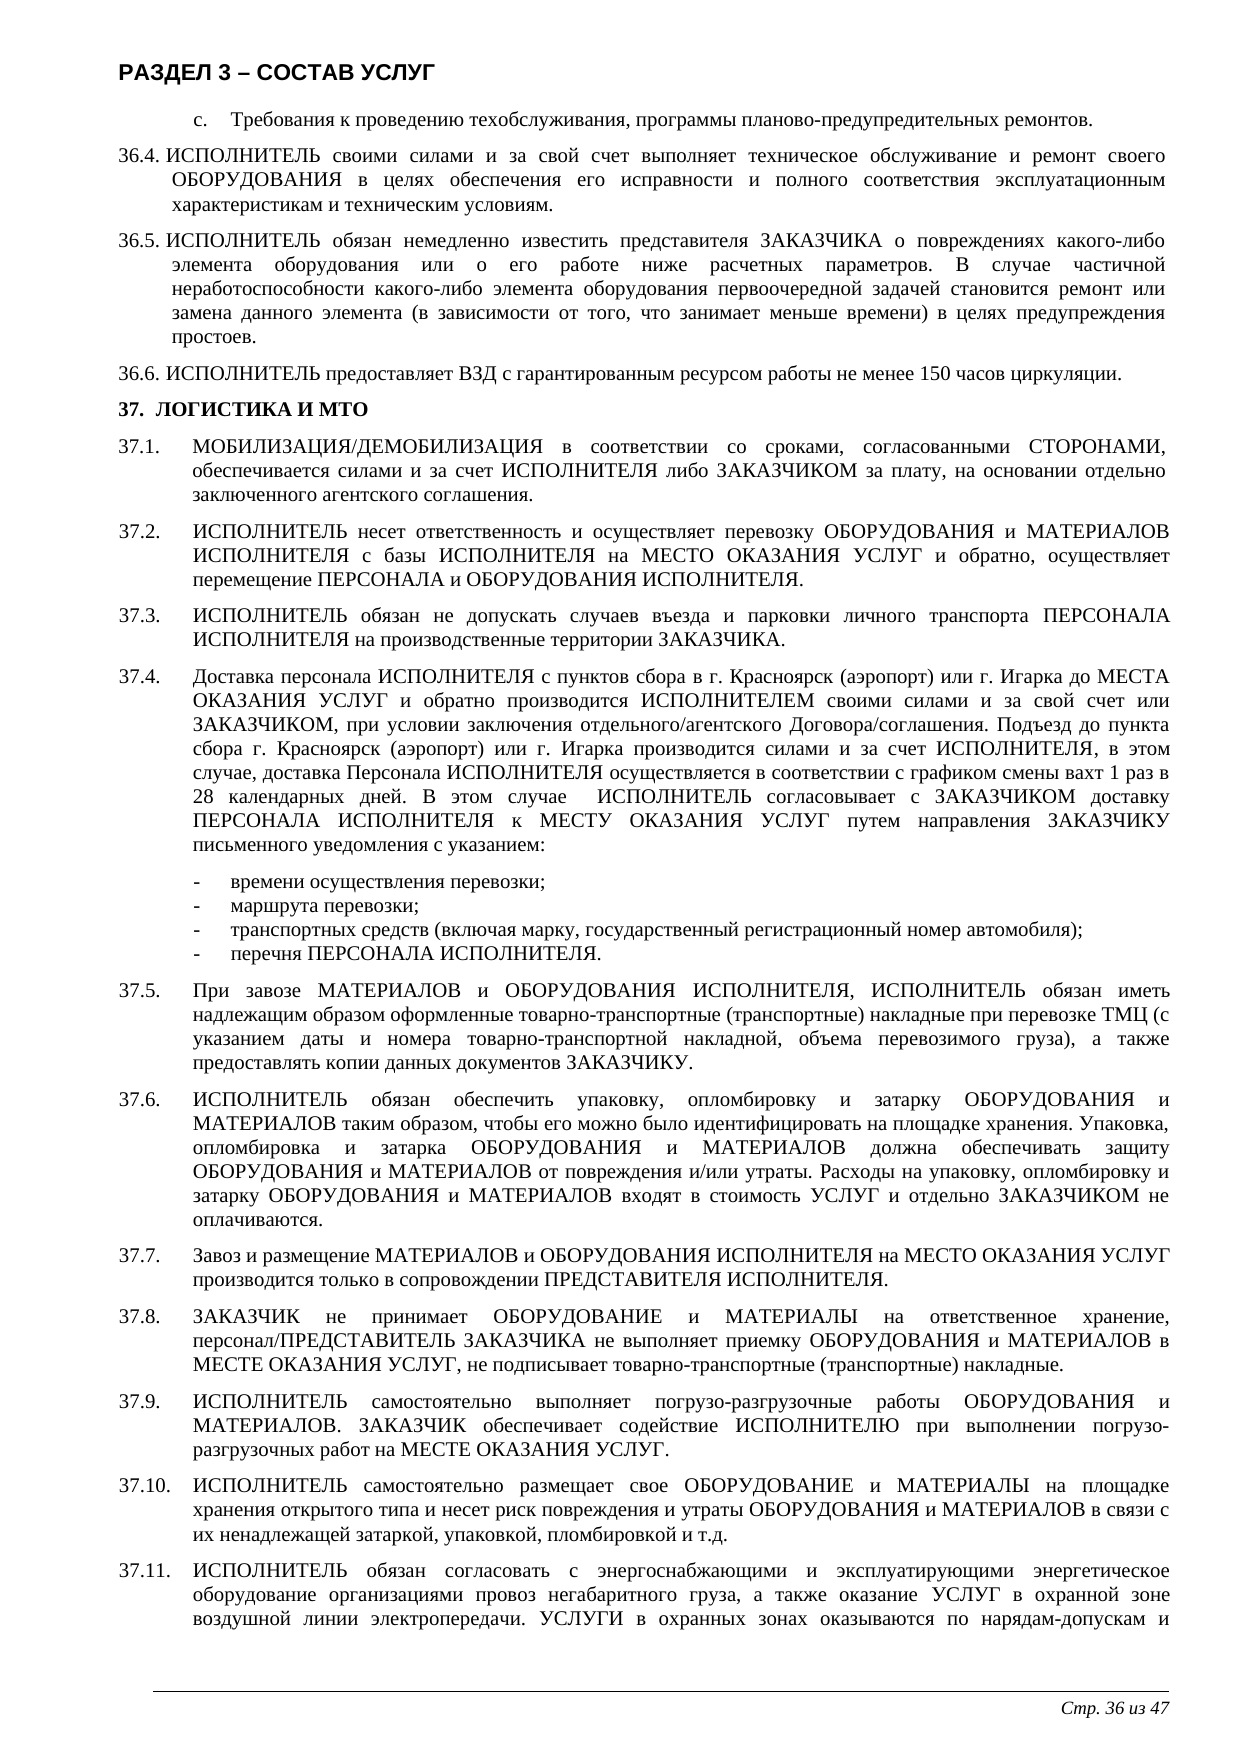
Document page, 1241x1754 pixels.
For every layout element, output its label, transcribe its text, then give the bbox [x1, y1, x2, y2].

list маршрута перевозки; [193, 893, 1141, 917]
list ИСПОЛНИТЕЛЬ предоставляет ВЗД с гарантированным ресурсом работы не менее 150 часов циркуляции. [118, 361, 1167, 385]
list Доставка персонала ИСПОЛНИТЕЛЯ с пунктов сбора в г. Красноярск (аэропорт) или г. Игарка до МЕСТА ОКАЗАНИЯ УСЛУГ и обратно производится ИСПОЛНИТЕЛЕМ своими силами и за свой счет или ЗАКАЗЧИКОМ, при условии заключения отдельного/агентского Договора/соглашения. Подъезд до пункта сбора г. Красноярск (аэропорт) или г. Игарка производится силами и за счет ИСПОЛНИТЕЛЯ, в этом случае, доставка Персонала ИСПОЛНИТЕЛЯ осуществляется в соответствии с графиком смены вахт 1 раз в 28 календарных дней. В этом случае ИСПОЛНИТЕЛЬ согласовывает с ЗАКАЗЧИКОМ доставку персонала ИСПОЛНИТЕЛЯ к месту оказания УСЛУГ путем направления ЗАКАЗЧИКУ письменного уведомления с указанием: [119, 664, 1170, 856]
list ИСПОЛНИТЕЛЬ своими силами и за свой счет выполняет техническое обслуживание и ремонт своего ОБОРУДОВАНИЯ в целях обеспечения его исправности и полного соответствия эксплуатационным характеристикам и техническим условиям. [118, 143, 1167, 216]
list ИСПОЛНИТЕЛЬ обязан не допускать случаев въезда и парковки личного транспорта персонала ИСПОЛНИТЕЛЯ на производственные территории ЗАКАЗЧИКА. [119, 603, 1170, 651]
list времени осуществления перевозки; [193, 869, 1141, 893]
list Завоз и размещение МАТЕРИАЛОВ и ОБОРУДОВАНИЯ ИСПОЛНИТЕЛЯ на МЕСТО ОКАЗАНИЯ УСЛУГ производится только в сопровождении ПРЕДСТАВИТЕЛЯ ИСПОЛНИТЕЛЯ. [119, 1243, 1170, 1291]
list транспортных средств (включая марку, государственный регистрационный номер автомобиля); [193, 917, 1141, 941]
list ИСПОЛНИТЕЛЬ несет ответственность и осуществляет перевозку ОБОРУДОВАНИЯ и МАТЕРИАЛОВ ИСПОЛНИТЕЛЯ с базы ИСПОЛНИТЕЛЯ на МЕСТО ОКАЗАНИЯ УСЛУГ и обратно, осуществляет перемещение ПЕРСОНАЛА и ОБОРУДОВАНИЯ ИСПОЛНИТЕЛЯ. [119, 519, 1170, 591]
list МОБИЛИЗАЦИЯ/ДЕМОБИЛИЗАЦИЯ в соответствии со сроками, согласованными СТОРОНАМИ, обеспечивается силами и за счет ИСПОЛНИТЕЛЯ либо ЗАКАЗЧИКОМ за плату, на основании отдельно заключенного агентского соглашения. [118, 434, 1167, 506]
list Требования к проведению техобслуживания, программы планово-предупредительных ремонтов. [193, 107, 1167, 131]
list ИСПОЛНИТЕЛЬ самостоятельно выполняет погрузо-разгрузочные работы ОБОРУДОВАНИЯ и МАТЕРИАЛОВ. ЗАКАЗЧИК обеспечивает содействие ИСПОЛНИТЕЛЮ при выполнении погрузо-разгрузочных работ на МЕСТЕ ОКАЗАНИЯ УСЛУГ. [119, 1389, 1170, 1461]
list ЛОГИСТИКА И МТО [118, 397, 1167, 421]
list ИСПОЛНИТЕЛЬ обязан обеспечить упаковку, опломбировку и затарку ОБОРУДОВАНИЯ и МАТЕРИАЛОВ таким образом, чтобы его можно было идентифицировать на площадке хранения. Упаковка, опломбировка и затарка ОБОРУДОВАНИЯ и МАТЕРИАЛОВ должна обеспечивать защиту ОБОРУДОВАНИЯ и МАТЕРИАЛОВ от повреждения и/или утраты. Расходы на упаковку, опломбировку и затарку ОБОРУДОВАНИЯ и МАТЕРИАЛОВ входят в стоимость УСЛУГ и отдельно ЗАКАЗЧИКОМ не оплачиваются. [119, 1086, 1170, 1231]
list ИСПОЛНИТЕЛЬ самостоятельно размещает свое ОБОРУДОВАНИЕ и МАТЕРИАЛЫ на площадке хранения открытого типа и несет риск повреждения и утраты ОБОРУДОВАНИЯ и МАТЕРИАЛОВ в связи с их ненадлежащей затаркой, упаковкой, пломбировкой и т.д. [119, 1473, 1170, 1546]
list перечня персонала ИСПОЛНИТЕЛЯ. [193, 941, 1140, 965]
list При завозе МАТЕРИАЛОВ и ОБОРУДОВАНИЯ ИСПОЛНИТЕЛЯ, ИСПОЛНИТЕЛЬ обязан иметь надлежащим образом оформленные товарно-транспортные (транспортные) накладные при перевозке ТМЦ (с указанием даты и номера товарно-транспортной накладной, объема перевозимого груза), а также предоставлять копии данных документов ЗАКАЗЧИКУ. [119, 978, 1170, 1074]
list ИСПОЛНИТЕЛЬ обязан немедленно известить представителя ЗАКАЗЧИКА о повреждениях какого-либо элемента оборудования или о его работе ниже расчетных параметров. В случае частичной неработоспособности какого-либо элемента оборудования первоочередной задачей становится ремонт или замена данного элемента (в зависимости от того, что занимает меньше времени) в целях предупреждения простоев. [118, 228, 1167, 348]
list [119, 1558, 1170, 1630]
list ЗАКАЗЧИК не принимает ОБОРУДОВАНИЕ и МАТЕРИАЛЫ на ответственное хранение, персонал/ПРЕДСТАВИТЕЛЬ ЗАКАЗЧИКА не выполняет приемку ОБОРУДОВАНИЯ и МАТЕРИАЛОВ в МЕСТЕ ОКАЗАНИЯ УСЛУГ, не подписывает товарно-транспортные (транспортные) накладные. [119, 1304, 1170, 1376]
